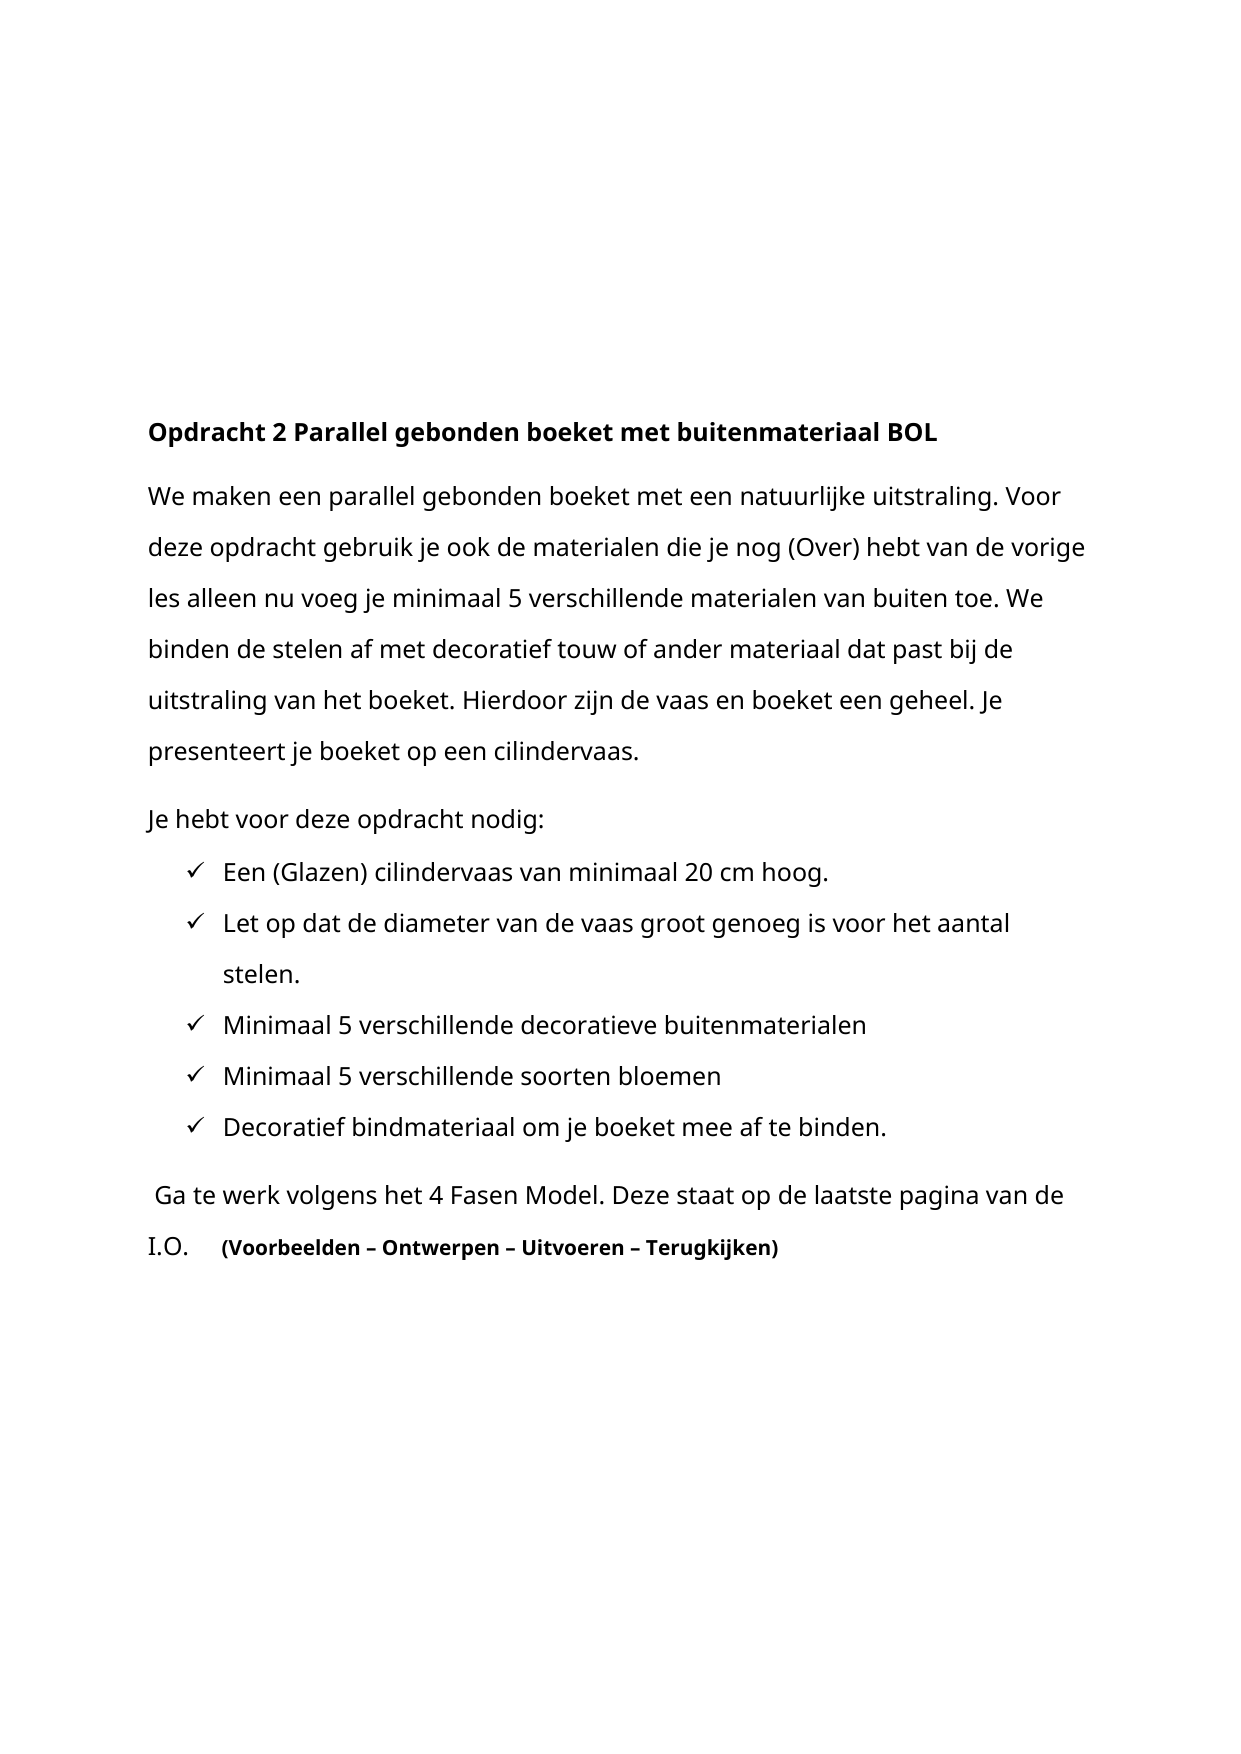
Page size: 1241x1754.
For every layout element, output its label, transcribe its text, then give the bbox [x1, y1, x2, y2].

list Minimaal 5 verschillende decoratieve buitenmaterialen [185, 1008, 1093, 1042]
list Een (Glazen) cilindervaas van minimaal 20 cm hoog. [185, 855, 1093, 889]
text We maken een parallel gebonden boeket met een natuurlijke uitstraling. Voor deze opdracht gebruik je ook de materialen die je nog (Over) hebt van de vorige les alleen nu voeg je minimaal 5 verschillende materialen van buiten toe. We binden de stelen af met decoratief touw of ander materiaal dat past bij de uitstraling van het boeket. Hierdoor zijn de vaas en boeket een geheel. Je presenteert je boeket op een cilindervaas. [148, 478, 1093, 768]
text Ga te werk volgens het 4 Fasen Model. Deze staat op de laatste pagina van de I.O. (Voorbeelden – Ontwerpen – Uitvoeren – Terugkijken) [148, 1178, 1093, 1263]
list Minimaal 5 verschillende soorten bloemen [185, 1059, 1093, 1093]
subtitle Opdracht 2 Parallel gebonden boeket met buitenmateriaal BOL [148, 415, 1093, 449]
list Decoratief bindmateriaal om je boeket mee af te binden. [185, 1110, 1093, 1144]
text Je hebt voor deze opdracht nodig: [148, 801, 1093, 835]
list Let op dat de diameter van de vaas groot genoeg is voor het aantal stelen. [185, 906, 1093, 991]
